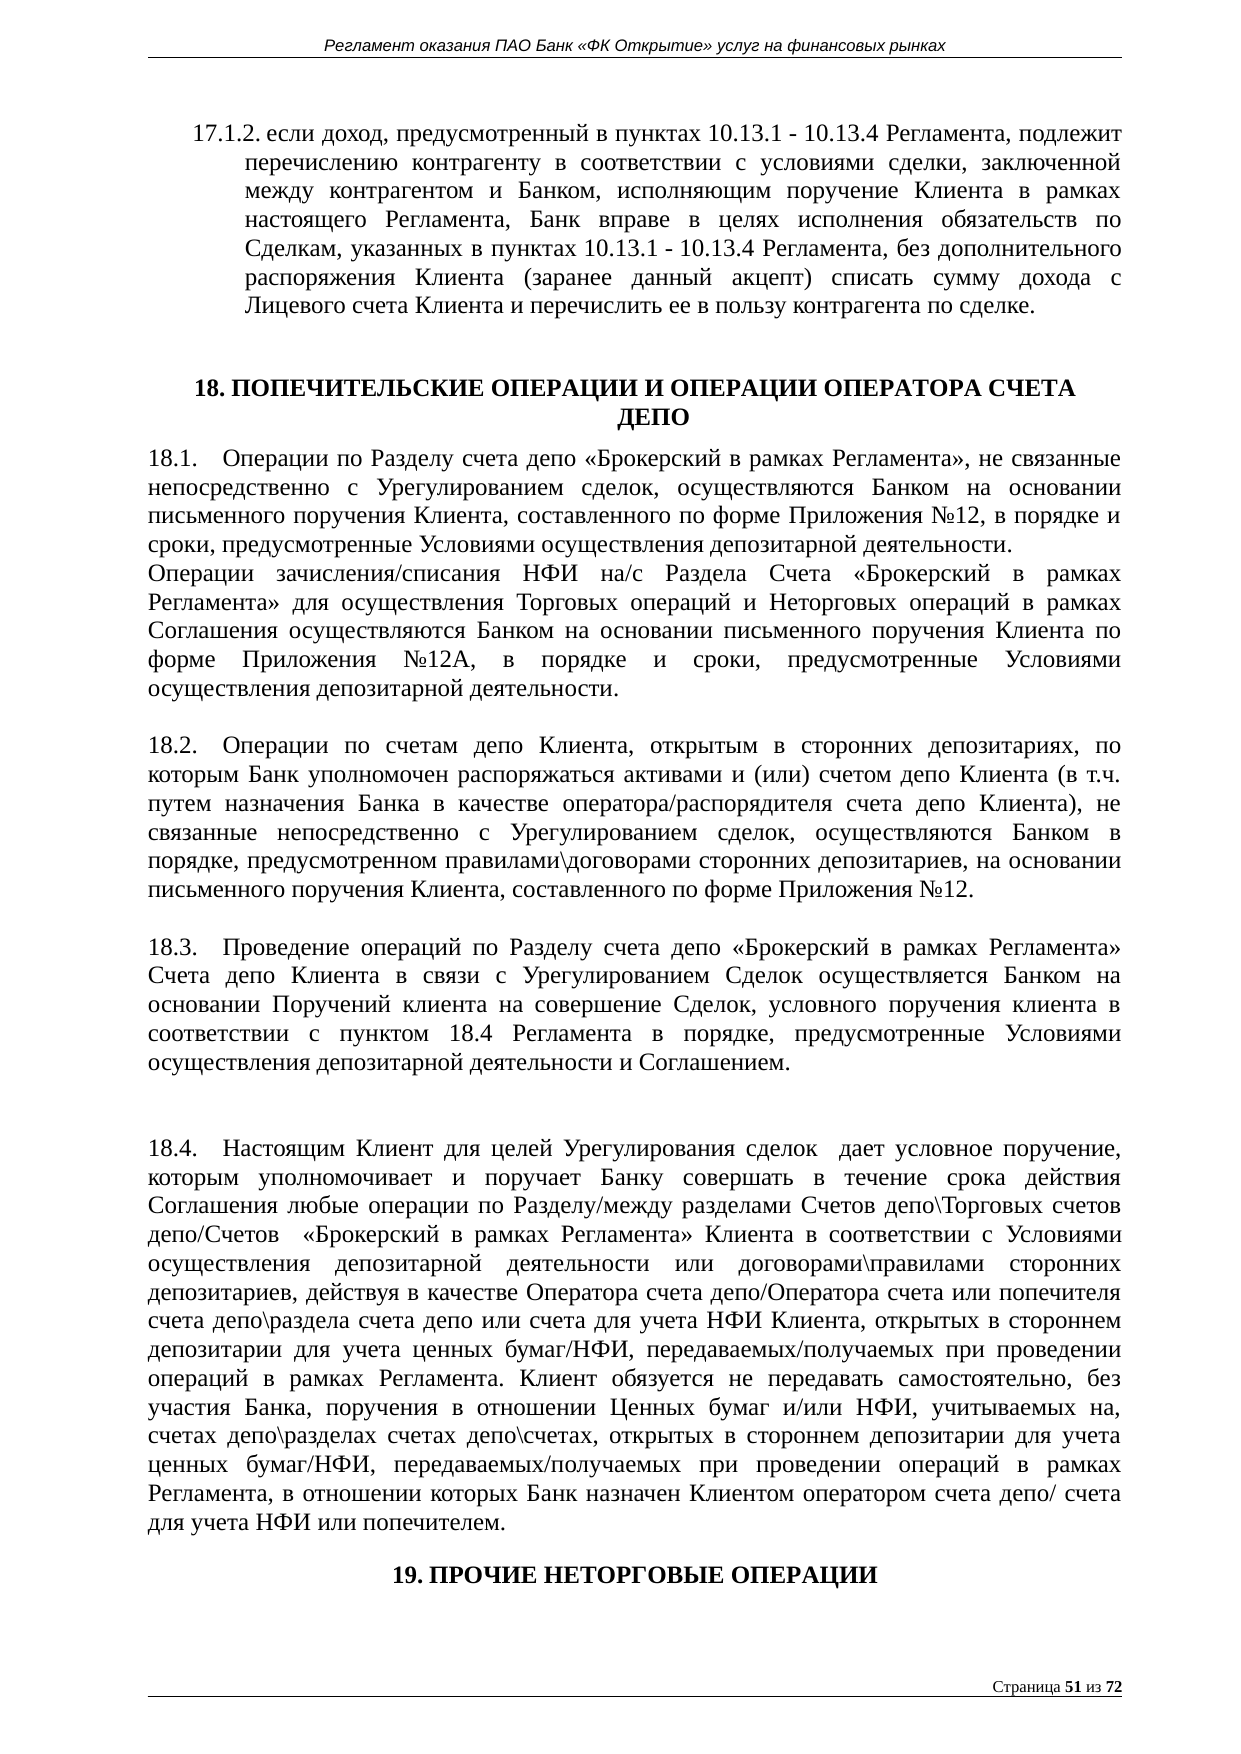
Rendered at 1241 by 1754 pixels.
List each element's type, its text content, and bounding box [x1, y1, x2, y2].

text если доход, предусмотренный в пунктах 10.13.1 - 10.13.4 Регламента, подлежит перечислению контрагенту в соответствии с условиями сделки, заключенной между контрагентом и Банком, исполняющим поручение Клиента в рамках настоящего Регламента, Банк вправе в целях исполнения обязательств по Сделкам, указанных в пунктах 10.13.1 - 10.13.4 Регламента, без дополнительного распоряжения Клиента (заранее данный акцепт) списать сумму дохода с Лицевого счета Клиента и перечислить ее в пользу контрагента по сделке. [192, 118, 1122, 319]
text Операции зачисления/списания НФИ на/с Раздела Счета «Брокерский в рамках Регламента» для осуществления Торговых операций и Неторговых операций в рамках Соглашения осуществляются Банком на основании письменного поручения Клиента по форме Приложения №12А, в порядке и сроки, предусмотренные Условиями осуществления депозитарной деятельности. [148, 558, 1122, 702]
list Операции по Разделу счета депо «Брокерский в рамках Регламента», не связанные непосредственно с Урегулированием сделок, осуществляются Банком на основании письменного поручения Клиента, составленного по форме Приложения №12, в порядке и сроки, предусмотренные Условиями осуществления депозитарной деятельности. [148, 443, 1122, 558]
list Операции по счетам депо Клиента, открытым в сторонних депозитариях, по которым Банк уполномочен распоряжаться активами и (или) счетом депо Клиента (в т.ч. путем назначения Банка в качестве оператора/распорядителя счета депо Клиента), не связанные непосредственно с Урегулированием сделок, осуществляются Банком в порядке, предусмотренном правилами\договорами сторонних депозитариев, на основании письменного поручения Клиента, составленного по форме Приложения №12. [148, 731, 1122, 903]
list Проведение операций по Разделу счета депо «Брокерский в рамках Регламента» Счета депо Клиента в связи с Урегулированием Сделок осуществляется Банком на основании Поручений клиента на совершение Сделок, условного поручения клиента в соответствии с пунктом 18.4 Регламента в порядке, предусмотренные Условиями осуществления депозитарной деятельности и Соглашением. [148, 932, 1122, 1076]
list ПРОЧИЕ НЕТОРГОВЫЕ ОПЕРАЦИИ [183, 1560, 1087, 1588]
list ПОПЕЧИТЕЛЬСКИЕ ОПЕРАЦИИ И ОПЕРАЦИИ ОПЕРАТОРА СЧЕТА ДЕПО [183, 373, 1087, 431]
list Настоящим Клиент для целей Урегулирования сделок дает условное поручение, которым уполномочивает и поручает Банку совершать в течение срока действия Соглашения любые операции по Разделу/между разделами Счетов депо\Торговых счетов депо/Счетов «Брокерский в рамках Регламента» Клиента в соответствии с Условиями осуществления депозитарной деятельности или договорами\правилами сторонних депозитариев, действуя в качестве Оператора счета депо/Оператора счета или попечителя счета депо\раздела счета депо или счета для учета НФИ Клиента, открытых в стороннем депозитарии для учета ценных бумаг/НФИ, передаваемых/получаемых при проведении операций в рамках Регламента. Клиент обязуется не передавать самостоятельно, без участия Банка, поручения в отношении Ценных бумаг и/или НФИ, учитываемых на, счетах депо\разделах счетах депо\счетах, открытых в стороннем депозитарии для учета ценных бумаг/НФИ, передаваемых/получаемых при проведении операций в рамках Регламента, в отношении которых Банк назначен Клиентом оператором счета депо/ счета для учета НФИ или попечителем. [148, 1133, 1122, 1536]
